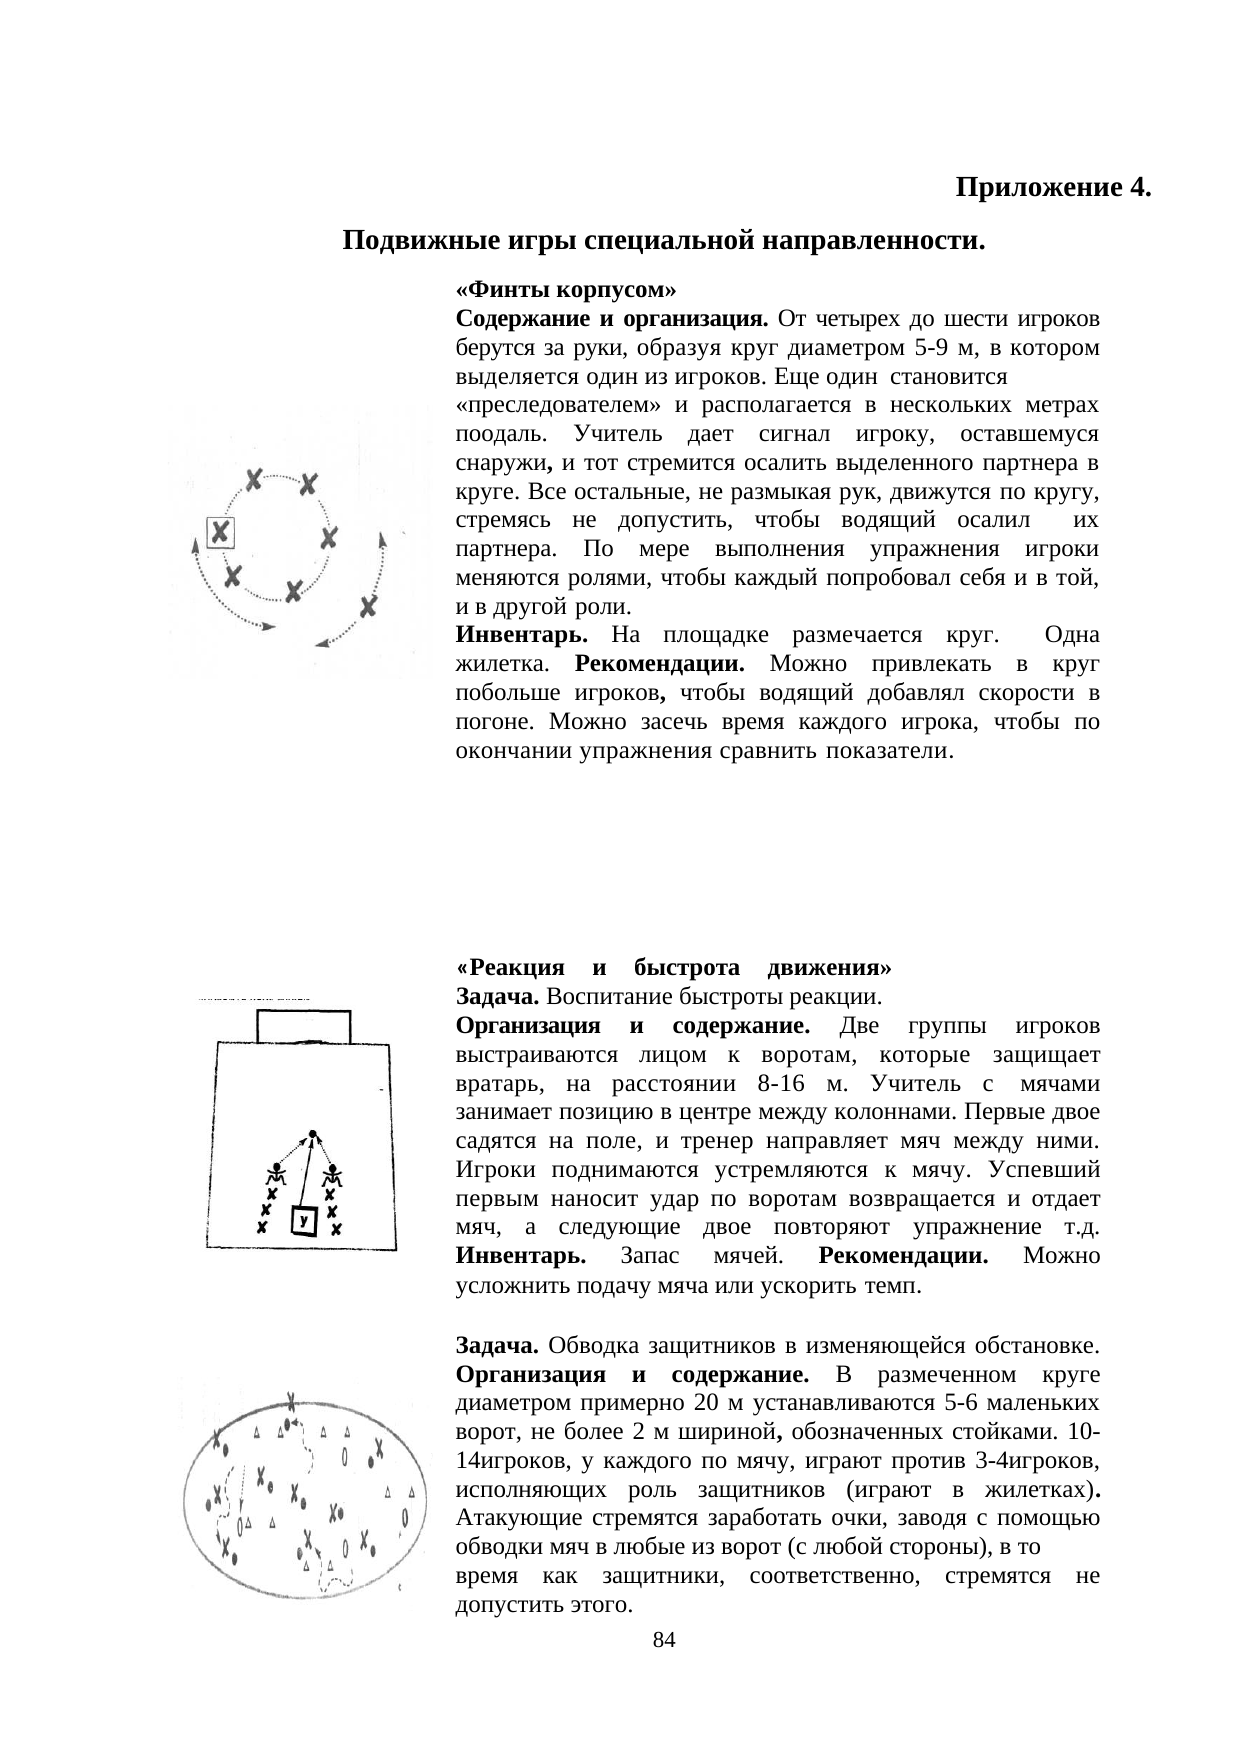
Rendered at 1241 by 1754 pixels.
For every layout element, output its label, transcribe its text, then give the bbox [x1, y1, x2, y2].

picture [167, 405, 434, 679]
table_cell [147, 1315, 444, 1618]
table_cell [147, 859, 444, 1315]
table_header «Финты корпусом» Содержание и организация. От четырех до шести игроков берутся за руки, образуя круг диаметром 5-9 м, в котором выделяется один из игроков. Еще один становится «преследователем» и располагается в нескольких метрах поодаль. Учитель дает сигнал игроку, оставшемуся снаружи, и тот стремится осалить выделенного партнера в круге. Все остальные, не размыкая рук, движутся по кругу, стремясь не допустить, чтобы водящий осалил их партнера. По мере выполнения упражнения игроки меняются ролями, чтобы каждый попробовал себя и в той, и в другой роли. Инвентарь. На площадке размечается круг. Одна жилетка. Рекомендации. Можно привлекать в круг побольше игроков, чтобы водящий добавлял скорости в погоне. Можно засечь время каждого игрока, чтобы по окончании упражнения сравнить показатели. [444, 275, 1121, 859]
table_header [147, 275, 444, 859]
subtitle Приложение 4. [177, 169, 1152, 202]
table_cell Задача. Обводка защитников в изменяющейся обстановке. Организация и содержание. В размеченном круге диаметром примерно 20 м устанавливаются 5-6 маленьких ворот, не более 2 м шириной, обозначенных стойками. 10- 14игроков, у каждого по мячу, играют против 3-4игроков, исполняющих роль защитников (играют в жилетках). Атакующие стремятся заработать очки, заводя с помощью обводки мяч в любые из ворот (с любой стороны), в то время как защитники, соответственно, стремятся не допустить этого. [444, 1315, 1121, 1618]
table_cell «Реакция и быстрота движения» Задача. Воспитание быстроты реакции. Организация и содержание. Две группы игроков выстраиваются лицом к воротам, которые защищает вратарь, на расстоянии 8-16 м. Учитель с мячами занимает позицию в центре между колоннами. Первые двое садятся на поле, и тренер направляет мяч между ними. Игроки поднимаются устремляются к мячу. Успевший первым наносит удар по воротам возвращается и отдает мяч, а следующие двое повторяют упражнение т.д. Инвентарь. Запас мячей. Рекомендации. Можно усложнить подачу мяча или ускорить темп. [444, 859, 1121, 1315]
picture [194, 999, 398, 1252]
text Подвижные игры специальной направленности. [149, 222, 1179, 255]
picture [177, 1377, 433, 1611]
